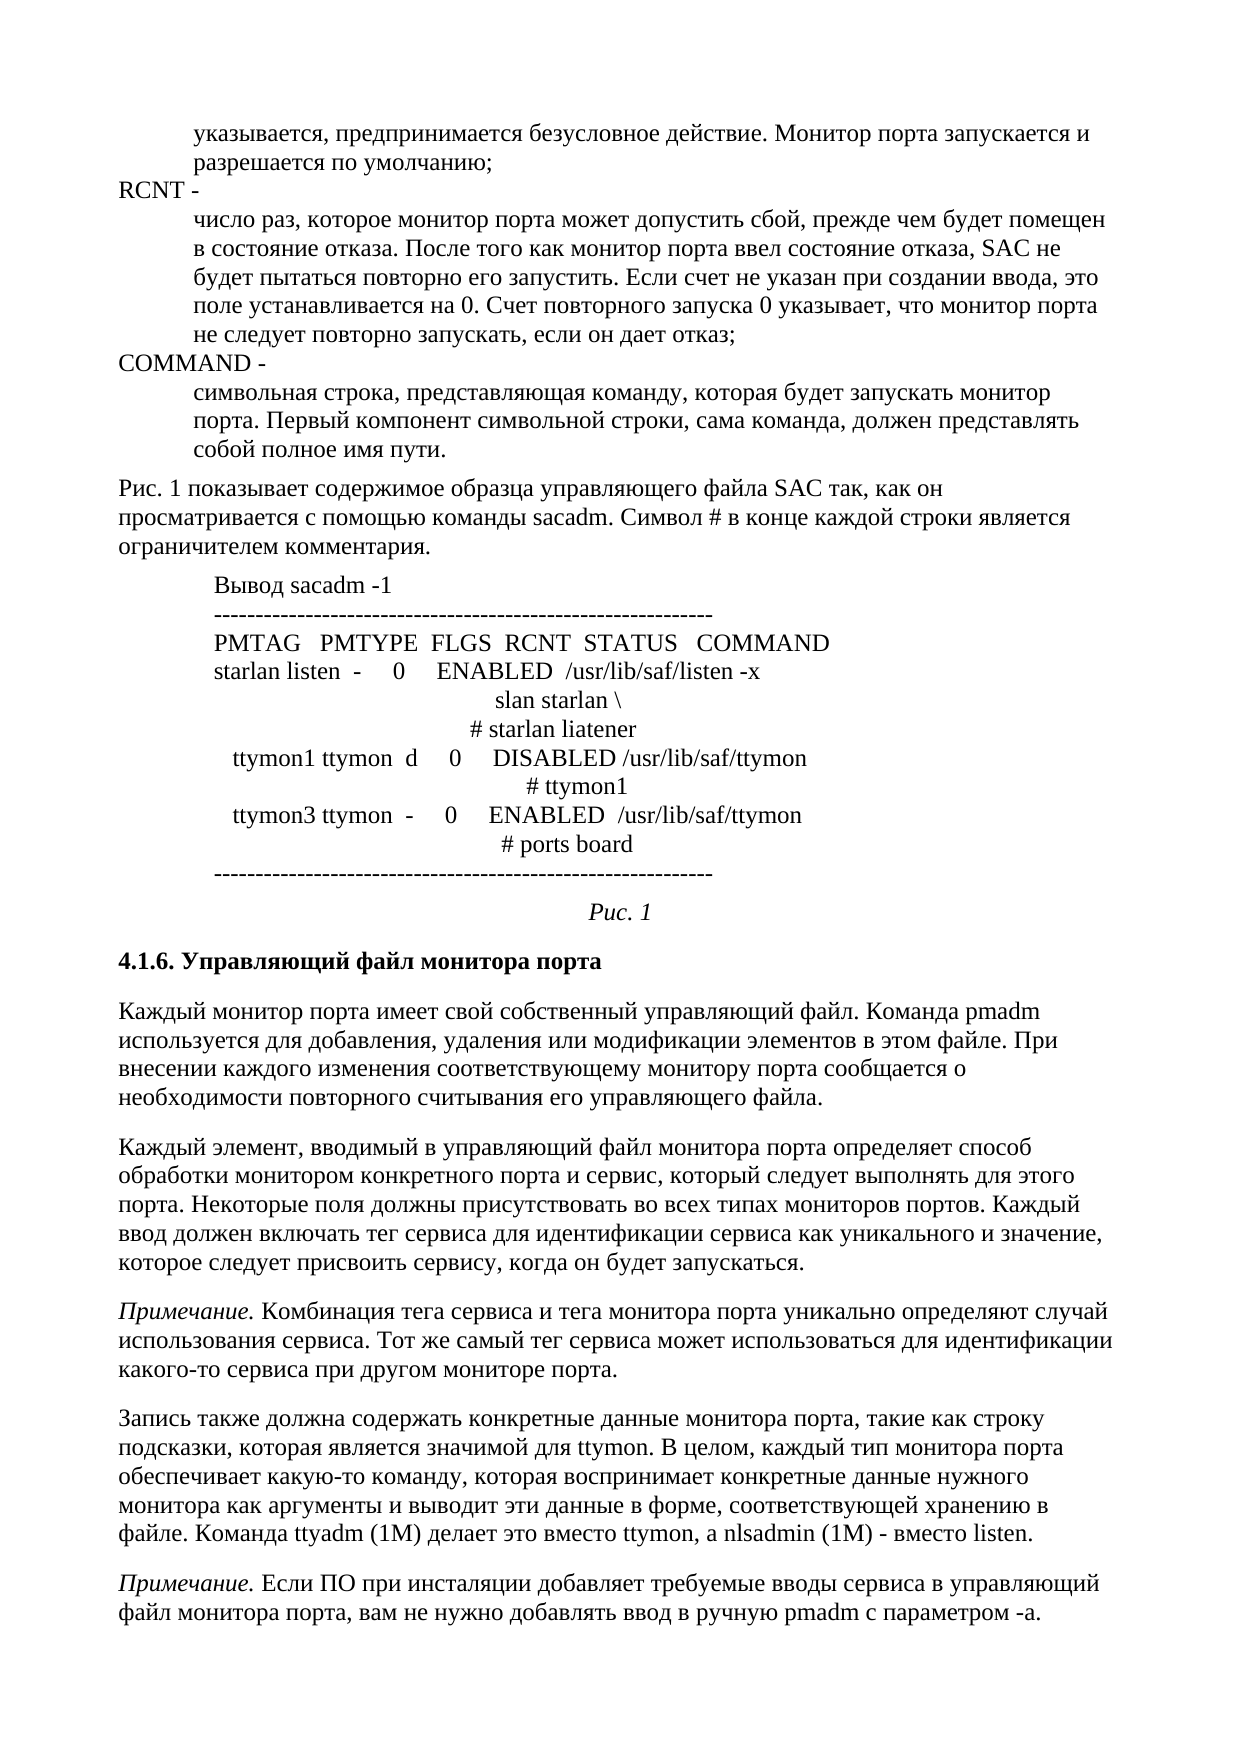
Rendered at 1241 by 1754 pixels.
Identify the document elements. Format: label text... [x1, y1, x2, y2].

text Рис. 1 показывает содержимое образца управляющего файла SAC так, как он просматривается с помощью команды sacadm. Символ # в конце каждой строки является ограничителем комментария. [118, 473, 1122, 560]
text # ttymon1 [118, 771, 1122, 800]
text COMMAND - [118, 348, 1122, 377]
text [118, 1568, 1122, 1626]
text # starlan liatener [118, 714, 1122, 743]
text Вывод sacadm -1 [118, 570, 1122, 599]
subtitle 4.1.6. Управляющий файл монитора порта [118, 946, 1122, 975]
text ttymon3 ttymon - 0 ENABLED /usr/lib/saf/ttymon [118, 800, 1122, 829]
text RCNT - [118, 176, 1122, 204]
text ttymon1 ttymon d 0 DISABLED /usr/lib/saf/ttymon [118, 743, 1122, 771]
text число раз, которое монитор порта может допустить сбой, прежде чем будет помещен в состояние отказа. После того как монитор порта ввел состояние отказа, SAC не будет пытаться повторно его запустить. Если счет не указан при создании ввода, это поле устанавливается на 0. Счет повторного запуска 0 указывает, что монитор порта не следует повторно запускать, если он дает отказ; [193, 204, 1122, 348]
text Рис. 1 [118, 897, 1122, 926]
text Примечание. Комбинация тега сервиса и тега монитора порта уникально определяют случай использования сервиса. Тот же самый тег сервиса может использоваться для идентификации какого-то сервиса при другом мониторе порта. [118, 1296, 1122, 1383]
text starlan listen - 0 ENABLED /usr/lib/saf/listen -x [118, 656, 1122, 685]
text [193, 118, 1122, 176]
text # ports board [118, 829, 1122, 858]
text символьная строка, представляющая команду, которая будет запускать монитор порта. Первый компонент символьной строки, сама команда, должен представлять собой полное имя пути. [193, 377, 1122, 463]
text ------------------------------------------------------------ [118, 858, 1122, 886]
text slan starlan \ [118, 685, 1122, 714]
text Каждый элемент, вводимый в управляющий файл монитора порта определяет способ обработки монитором конкретного порта и сервис, который следует выполнять для этого порта. Некоторые поля должны присутствовать во всех типах мониторов портов. Каждый ввод должен включать тег сервиса для идентификации сервиса как уникального и значение, которое следует присвоить сервису, когда он будет запускаться. [118, 1132, 1122, 1276]
text Запись также должна содержать конкретные данные монитора порта, такие как строку подсказки, которая является значимой для ttymon. В целом, каждый тип монитора порта обеспечивает какую-то команду, которая воспринимает конкретные данные нужного монитора как аргументы и выводит эти данные в форме, соответствующей хранению в файле. Команда ttyadm (1M) делает это вместо ttymon, а nlsadmin (1M) - вместо listen. [118, 1403, 1122, 1547]
text PMTAG PMTYPE FLGS RCNT STATUS COMMAND [118, 628, 1122, 656]
text Каждый монитор порта имеет свой собственный управляющий файл. Команда pmadm используется для добавления, удаления или модификации элементов в этом файле. При внесении каждого изменения соответствующему монитору порта сообщается о необходимости повторного считывания его управляющего файла. [118, 996, 1122, 1111]
text ------------------------------------------------------------ [118, 599, 1122, 628]
